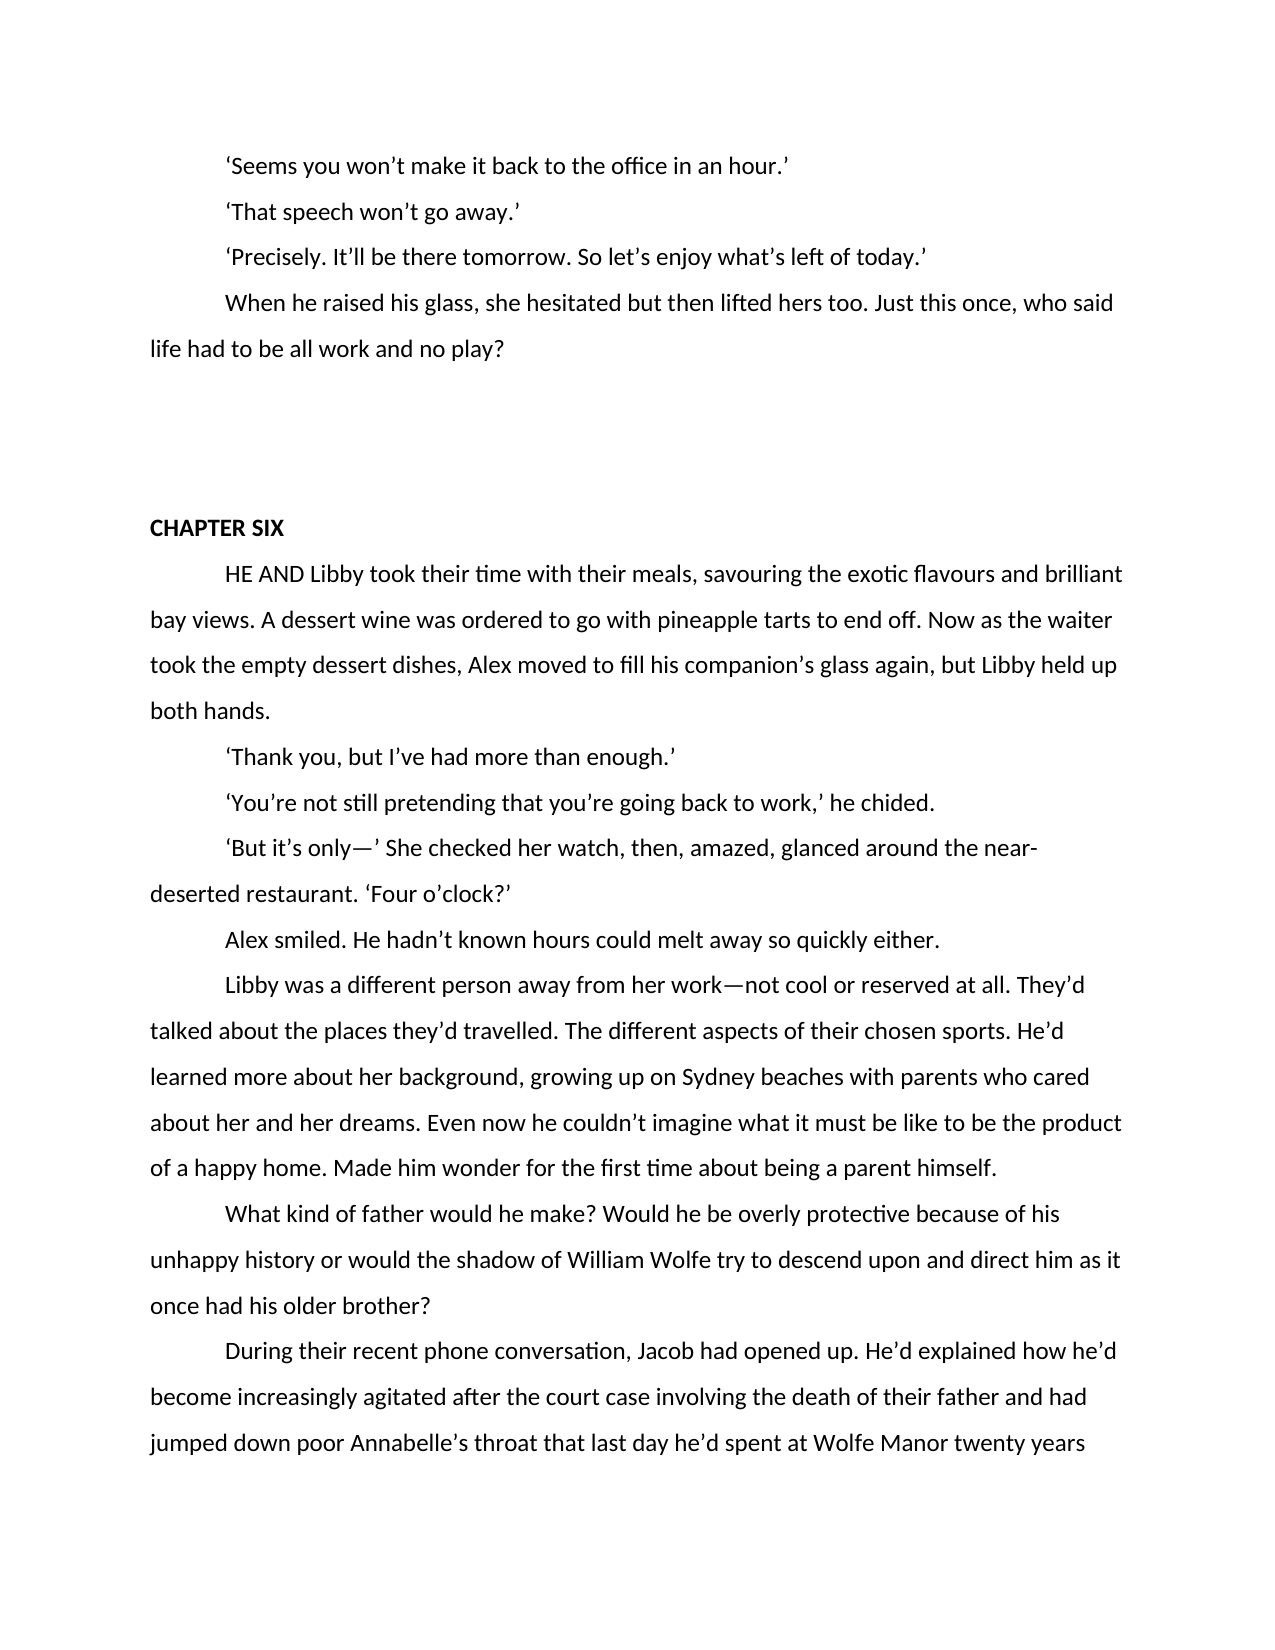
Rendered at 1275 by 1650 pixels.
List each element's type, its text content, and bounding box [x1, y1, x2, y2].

text CHAPTER SIX [150, 512, 1125, 543]
text ‘But it’s only—’ She checked her watch, then, amazed, glanced around the near-deserted restaurant. ‘Four o’clock?’ [150, 832, 1125, 909]
text ‘That speech won’t go away.’ [150, 196, 1125, 226]
text ‘Thank you, but I’ve had more than enough.’ [150, 741, 1125, 772]
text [150, 1336, 1125, 1457]
text When he raised his glass, she hesitated but then lifted hers too. Just this once, who said life had to be all work and no play? [150, 287, 1125, 363]
text ‘Seems you won’t make it back to the office in an hour.’ [150, 150, 1125, 181]
text What kind of father would he make? Would he be overly protective because of his unhappy history or would the shadow of William Wolfe try to descend upon and direct him as it once had his older brother? [150, 1198, 1125, 1320]
text HE AND Libby took their time with their meals, savouring the exotic flavours and brilliant bay views. A dessert wine was ordered to go with pineapple tarts to end off. Now as the waiter took the empty dessert dishes, Alex moved to fill his companion’s glass again, but Libby held up both hands. [150, 558, 1125, 726]
text ‘You’re not still pretending that you’re going back to work,’ he chided. [150, 787, 1125, 817]
text ‘Precisely. It’ll be there tomorrow. So let’s enjoy what’s left of today.’ [150, 241, 1125, 272]
text Libby was a different person away from her work—not cool or reserved at all. They’d talked about the places they’d travelled. The different aspects of their chosen sports. He’d learned more about her background, growing up on Sydney beaches with parents who cared about her and her dreams. Even now he couldn’t imagine what it must be like to be the product of a happy home. Made him wonder for the first time about being a parent himself. [150, 970, 1125, 1183]
text Alex smiled. He hadn’t known hours could melt away so quickly either. [150, 924, 1125, 954]
